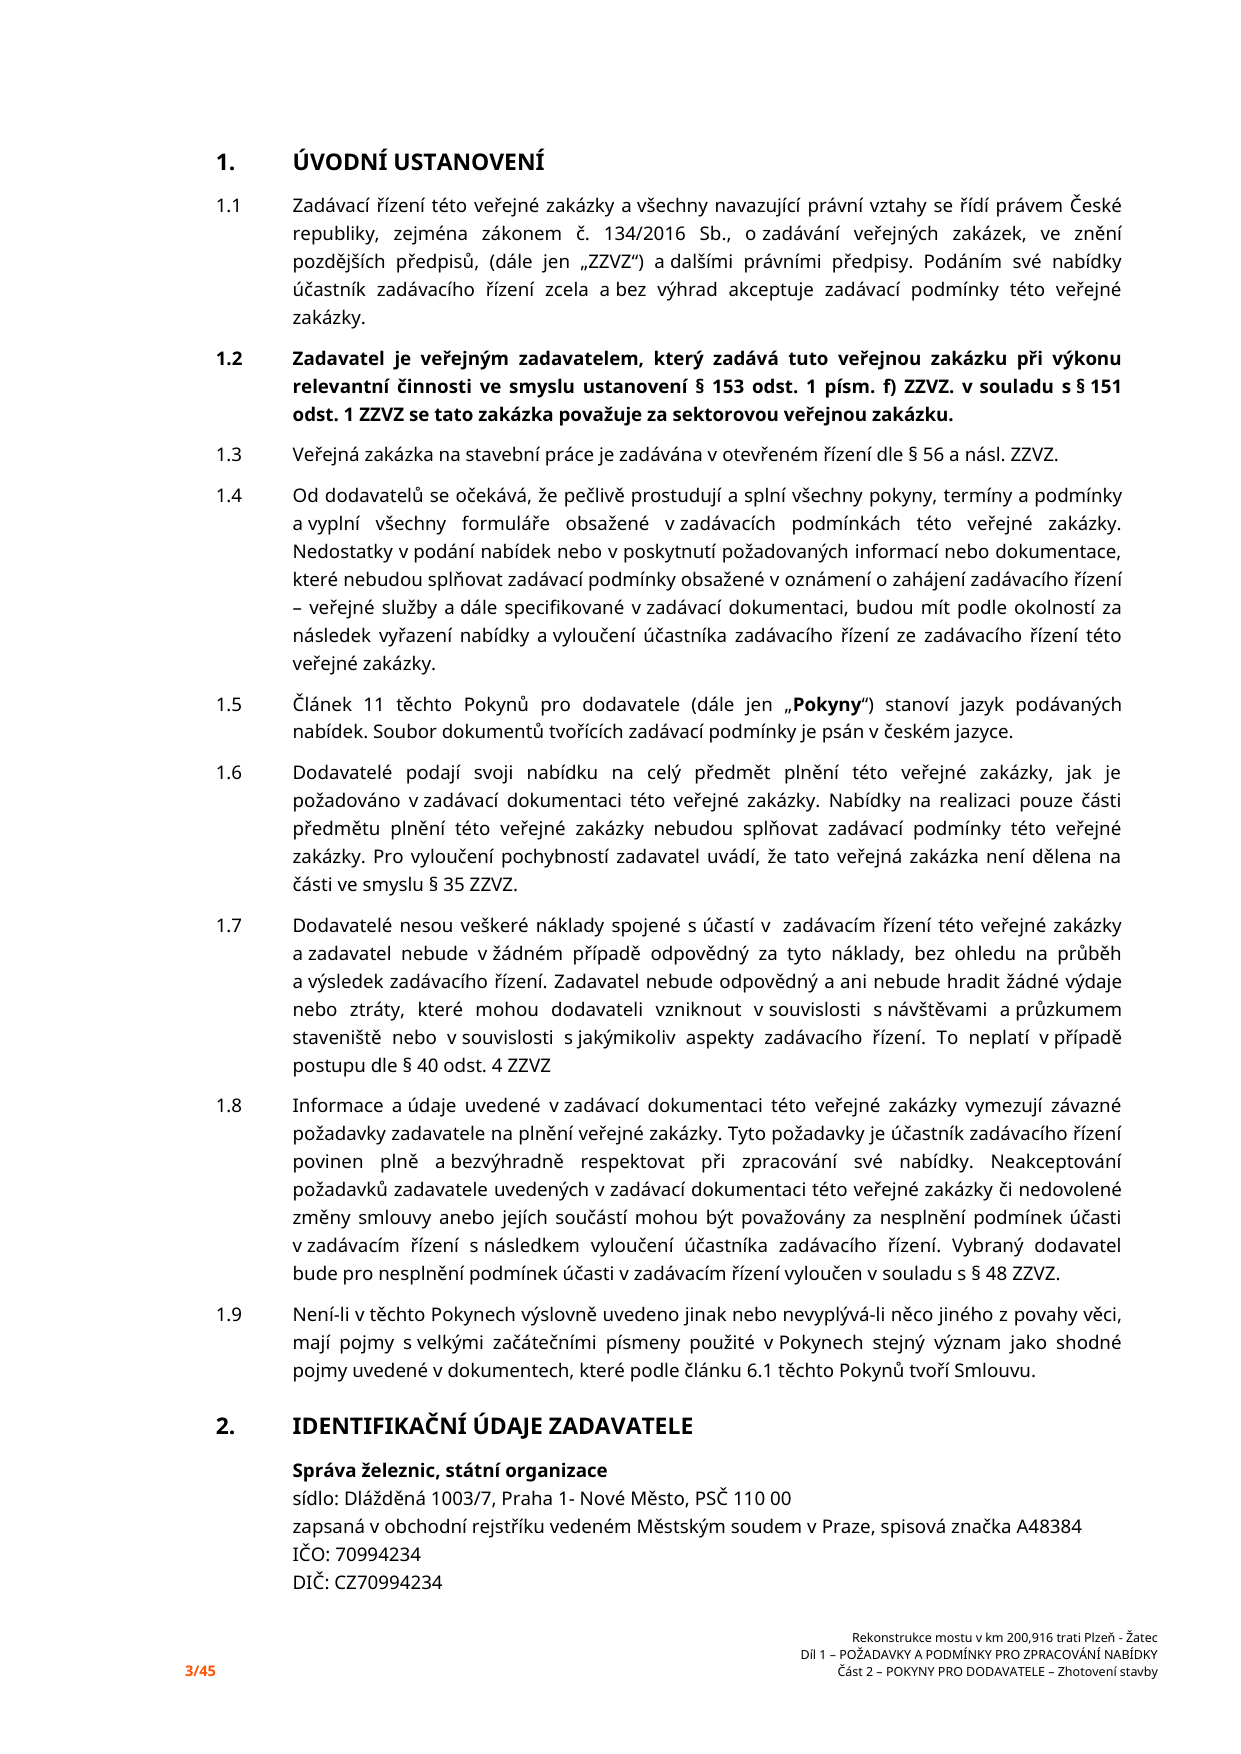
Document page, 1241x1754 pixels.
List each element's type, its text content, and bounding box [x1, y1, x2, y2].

text Správa železnic, státní organizace [292, 1457, 1122, 1483]
text Informace a údaje uvedené v zadávací dokumentaci této veřejné zakázky vymezují závazné požadavky zadavatele na plnění veřejné zakázky. Tyto požadavky je účastník zadávacího řízení povinen plně a bezvýhradně respektovat při zpracování své nabídky. Neakceptování požadavků zadavatele uvedených v zadávací dokumentaci této veřejné zakázky či nedovolené změny smlouvy anebo jejích součástí mohou být považovány za nesplnění podmínek účasti v zadávacím řízení s následkem vyloučení účastníka zadávacího řízení. Vybraný dodavatel bude pro nesplnění podmínek účasti v zadávacím řízení vyloučen v souladu s § 48 ZZVZ. [216, 1093, 1122, 1286]
text ÚVODNÍ USTANOVENÍ [216, 146, 1122, 177]
text sídlo: Dlážděná 1003/7, Praha 1- Nové Město, PSČ 110 00 [292, 1485, 1122, 1511]
text Není-li v těchto Pokynech výslovně uvedeno jinak nebo nevyplývá-li něco jiného z povahy věci, mají pojmy s velkými začátečními písmeny použité v Pokynech stejný význam jako shodné pojmy uvedené v dokumentech, které podle článku 6.1 těchto Pokynů tvoří Smlouvu. [216, 1301, 1122, 1383]
text Veřejná zakázka na stavební práce je zadávána v otevřeném řízení dle § 56 a násl. ZZVZ. [216, 442, 1122, 467]
text Dodavatelé podají svoji nabídku na celý předmět plnění této veřejné zakázky, jak je požadováno v zadávací dokumentaci této veřejné zakázky. Nabídky na realizaci pouze části předmětu plnění této veřejné zakázky nebudou splňovat zadávací podmínky této veřejné zakázky. Pro vyloučení pochybností zadavatel uvádí, že tato veřejná zakázka není dělena na části ve smyslu § 35 ZZVZ. [216, 759, 1122, 897]
text Dodavatelé nesou veškeré náklady spojené s účastí v zadávacím řízení této veřejné zakázky a zadavatel nebude v žádném případě odpovědný za tyto náklady, bez ohledu na průběh a výsledek zadávacího řízení. Zadavatel nebude odpovědný a ani nebude hradit žádné výdaje nebo ztráty, které mohou dodavateli vzniknout v souvislosti s návštěvami a průzkumem staveniště nebo v souvislosti s jakýmikoliv aspekty zadávacího řízení. To neplatí v případě postupu dle § 40 odst. 4 ZZVZ [216, 912, 1122, 1078]
text zapsaná v obchodní rejstříku vedeném Městským soudem v Praze, spisová značka A48384 [292, 1513, 1122, 1539]
text Od dodavatelů se očekává, že pečlivě prostudují a splní všechny pokyny, termíny a podmínky a vyplní všechny formuláře obsažené v zadávacích podmínkách této veřejné zakázky. Nedostatky v podání nabídek nebo v poskytnutí požadovaných informací nebo dokumentace, které nebudou splňovat zadávací podmínky obsažené v oznámení o zahájení zadávacího řízení – veřejné služby a dále specifikované v zadávací dokumentaci, budou mít podle okolností za následek vyřazení nabídky a vyloučení účastníka zadávacího řízení ze zadávacího řízení této veřejné zakázky. [216, 482, 1122, 676]
text Zadávací řízení této veřejné zakázky a všechny navazující právní vztahy se řídí právem České republiky, zejména zákonem č. 134/2016 Sb., o zadávání veřejných zakázek, ve znění pozdějších předpisů, (dále jen „ZZVZ“) a dalšími právními předpisy. Podáním své nabídky účastník zadávacího řízení zcela a bez výhrad akceptuje zadávací podmínky této veřejné zakázky. [216, 192, 1122, 330]
text DIČ: CZ70994234 [292, 1569, 1122, 1595]
text Zadavatel je veřejným zadavatelem, který zadává tuto veřejnou zakázku při výkonu relevantní činnosti ve smyslu ustanovení § 153 odst. 1 písm. f) ZZVZ. v souladu s § 151 odst. 1 ZZVZ se tato zakázka považuje za sektorovou veřejnou zakázku. [216, 345, 1122, 427]
text IČO: 70994234 [292, 1541, 1122, 1567]
text Článek 11 těchto Pokynů pro dodavatele (dále jen „Pokyny“) stanoví jazyk podávaných nabídek. Soubor dokumentů tvořících zadávací podmínky je psán v českém jazyce. [216, 691, 1122, 744]
text IDENTIFIKAČNÍ ÚDAJE ZADAVATELE [216, 1410, 1122, 1442]
